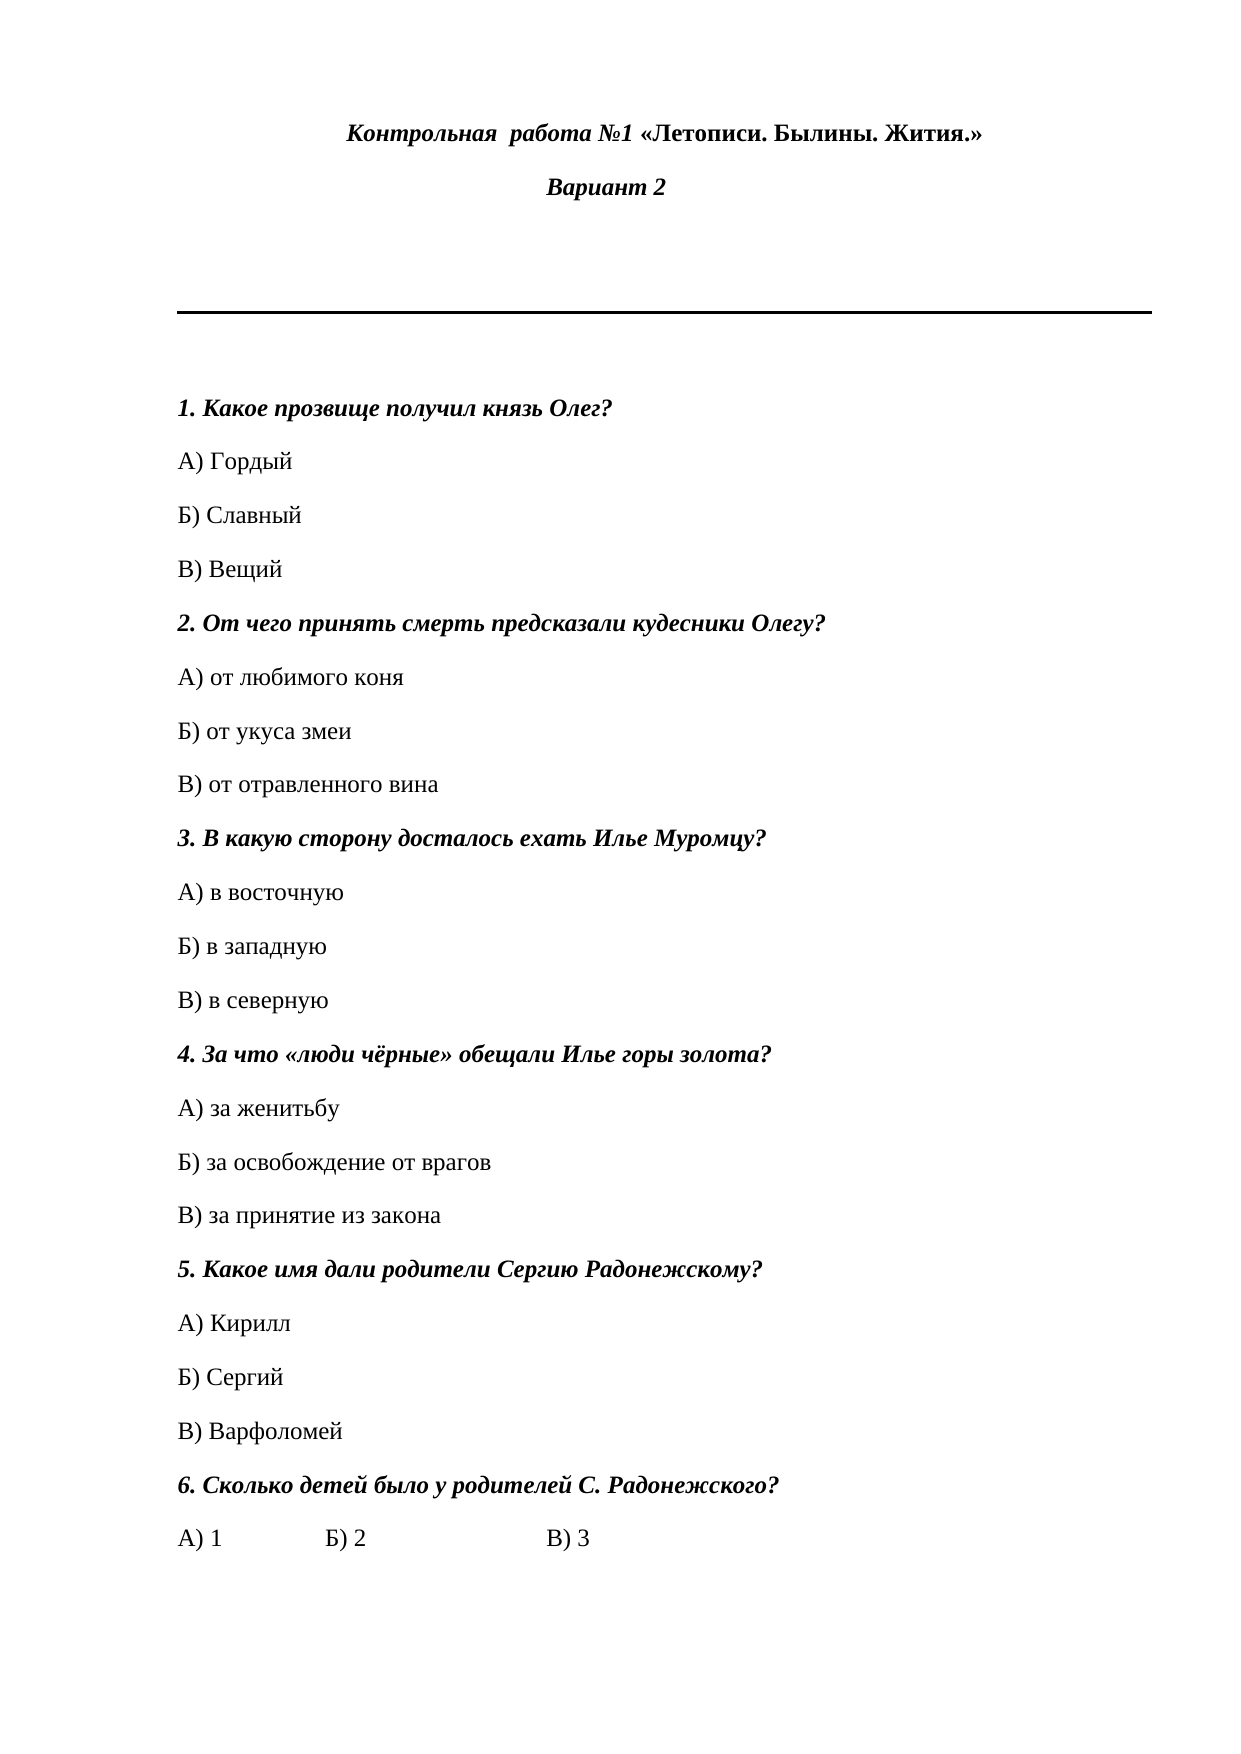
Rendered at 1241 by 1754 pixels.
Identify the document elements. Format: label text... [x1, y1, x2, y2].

text Контрольная работа №1 «Летописи. Былины. Жития.» [177, 118, 1152, 147]
text 2. От чего принять смерть предсказали кудесники Олегу? [177, 608, 1152, 637]
text В) в северную [177, 985, 1152, 1014]
text 1. Какое прозвище получил князь Олег? [177, 393, 1152, 421]
text Б) Сергий [177, 1362, 1152, 1391]
text А) от любимого коня [177, 662, 1152, 691]
text 4. За что «люди чёрные» обещали Илье горы золота? [177, 1039, 1152, 1068]
text Вариант 2 [177, 172, 1152, 201]
text 3. В какую сторону досталось ехать Илье Муромцу? [177, 823, 1152, 852]
text Б) в западную [177, 931, 1152, 960]
text В) от отравленного вина [177, 769, 1152, 798]
text Б) Славный [177, 500, 1152, 529]
text А) Гордый [177, 446, 1152, 475]
text 6. Сколько детей было у родителей С. Радонежского? [177, 1470, 1152, 1498]
text Б) от укуса змеи [177, 716, 1152, 744]
text Б) за освобождение от врагов [177, 1147, 1152, 1175]
text А) за женитьбу [177, 1093, 1152, 1121]
text 5. Какое имя дали родители Сергию Радонежскому? [177, 1254, 1152, 1283]
text В) Варфоломей [177, 1416, 1152, 1444]
text А) 1 Б) 2 В) 3 [177, 1523, 1152, 1552]
text В) Вещий [177, 554, 1152, 583]
text А) Кирилл [177, 1308, 1152, 1337]
text А) в восточную [177, 877, 1152, 906]
text В) за принятие из закона [177, 1200, 1152, 1229]
